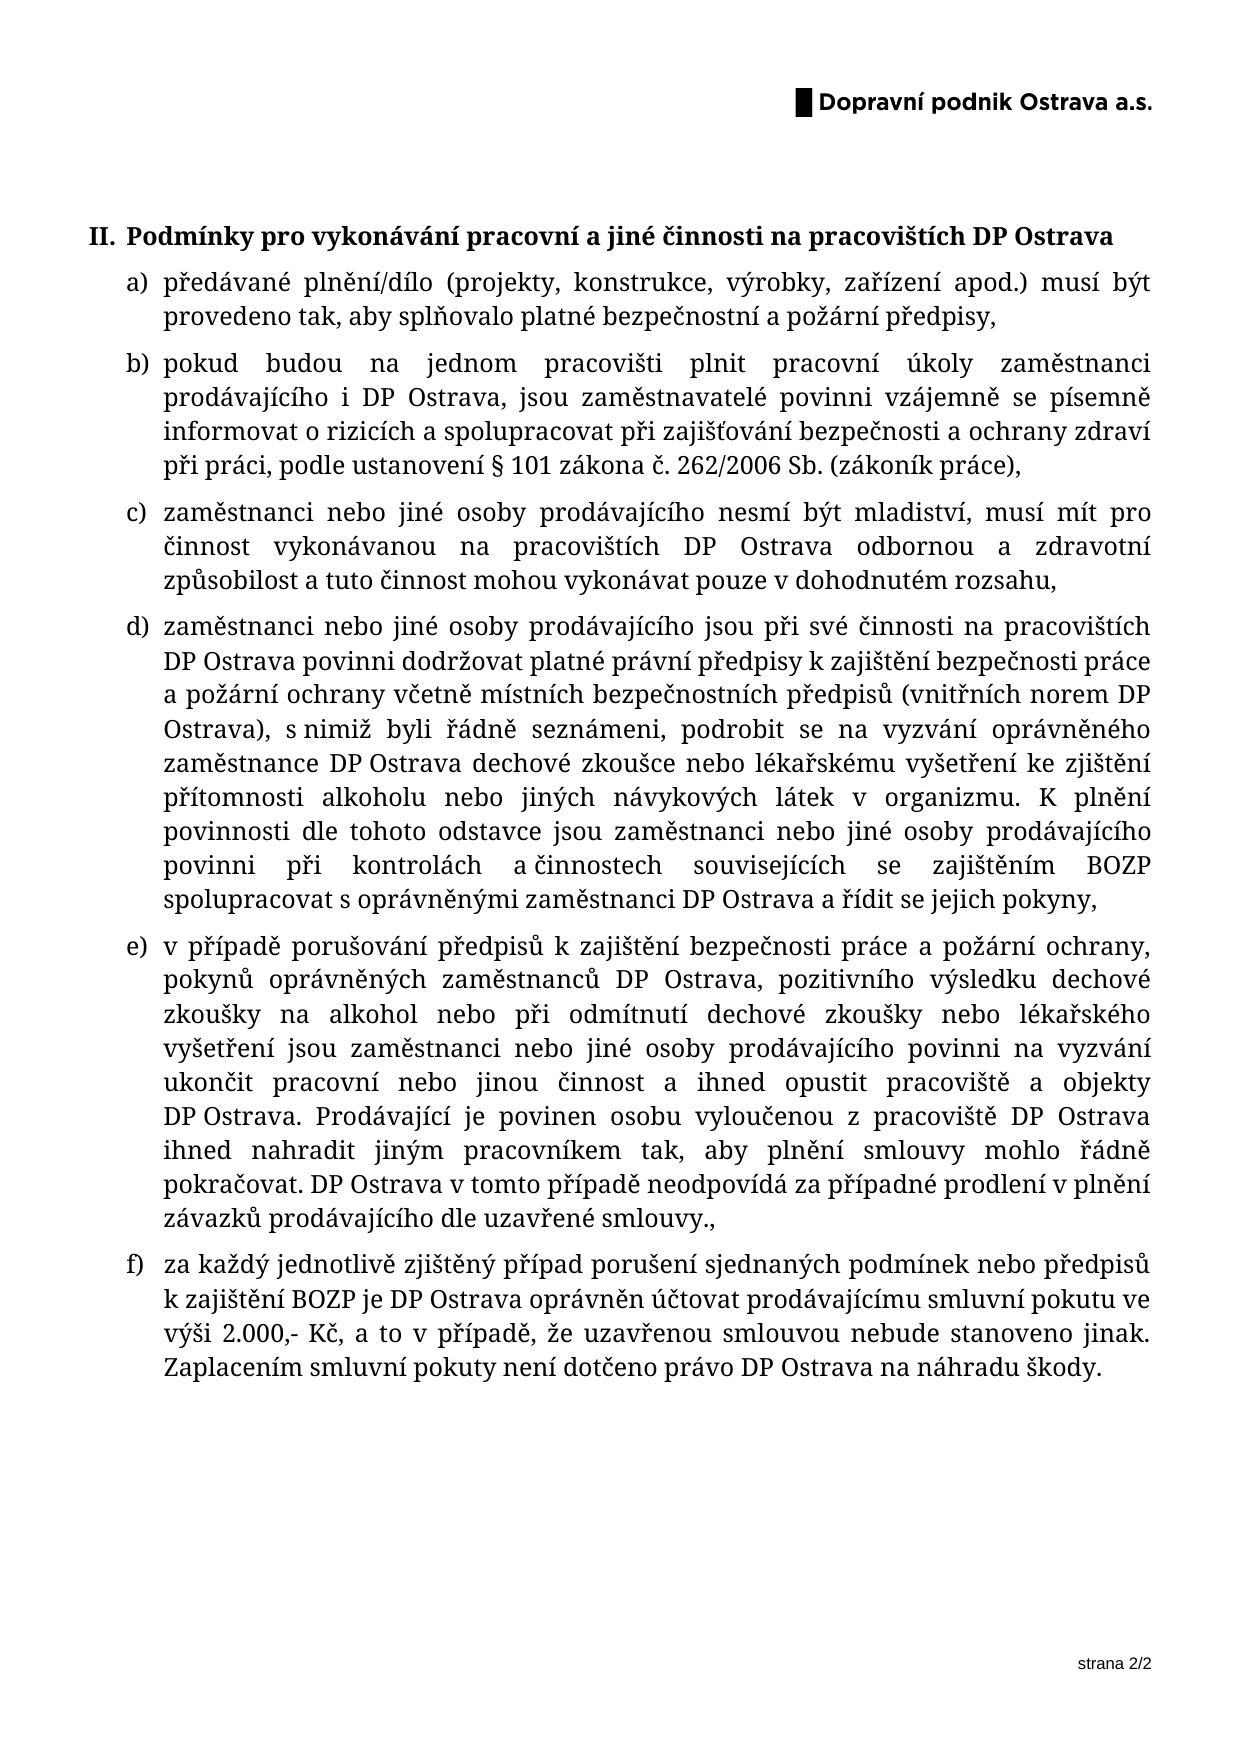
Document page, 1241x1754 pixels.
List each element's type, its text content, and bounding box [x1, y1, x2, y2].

list zaměstnanci nebo jiné osoby prodávajícího jsou při své činnosti na pracovištích DP Ostrava povinni dodržovat platné právní předpisy k zajištění bezpečnosti práce a požární ochrany včetně místních bezpečnostních předpisů (vnitřních norem DP Ostrava), s nimiž byli řádně seznámeni, podrobit se na vyzvání oprávněného zaměstnance DP Ostrava dechové zkoušce nebo lékařskému vyšetření ke zjištění přítomnosti alkoholu nebo jiných návykových látek v organizmu. K plnění povinnosti dle tohoto odstavce jsou zaměstnanci nebo jiné osoby prodávajícího povinni při kontrolách a činnostech souvisejících se zajištěním BOZP spolupracovat s oprávněnými zaměstnanci DP Ostrava a řídit se jejich pokyny, [126, 609, 1152, 916]
text c) zaměstnanci nebo jiné osoby prodávajícího nesmí být mladiství, musí mít pro činnost vykonávanou na pracovištích DP Ostrava odbornou a zdravotní způsobilost a tuto činnost mohou vykonávat pouze v dohodnutém rozsahu, [126, 494, 1152, 597]
list pokud budou na jednom pracovišti plnit pracovní úkoly zaměstnanci prodávajícího i DP Ostrava, jsou zaměstnavatelé povinni vzájemně se písemně informovat o rizicích a spolupracovat při zajišťování bezpečnosti a ochrany zdraví při práci, podle ustanovení § 101 zákona č. 262/2006 Sb. (zákoník práce), [126, 346, 1152, 482]
picture [795, 88, 1152, 117]
text II. Podmínky pro vykonávání pracovní a jiné činnosti na pracovištích DP Ostrava [89, 218, 1152, 252]
list předávané plnění/dílo (projekty, konstrukce, výrobky, zařízení apod.) musí být provedeno tak, aby splňovalo platné bezpečnostní a požární předpisy, [126, 265, 1152, 333]
text f) za každý jednotlivě zjištěný případ porušení sjednaných podmínek nebo předpisů k zajištění BOZP je DP Ostrava oprávněn účtovat prodávajícímu smluvní pokutu ve výši 2.000,- Kč, a to v případě, že uzavřenou smlouvou nebude stanoveno jinak. Zaplacením smluvní pokuty není dotčeno právo DP Ostrava na náhradu škody. [126, 1247, 1152, 1383]
text e) v případě porušování předpisů k zajištění bezpečnosti práce a požární ochrany, pokynů oprávněných zaměstnanců DP Ostrava, pozitivního výsledku dechové zkoušky na alkohol nebo při odmítnutí dechové zkoušky nebo lékařského vyšetření jsou zaměstnanci nebo jiné osoby prodávajícího povinni na vyzvání ukončit pracovní nebo jinou činnost a ihned opustit pracoviště a objekty DP Ostrava. Prodávající je povinen osobu vyloučenou z pracoviště DP Ostrava ihned nahradit jiným pracovníkem tak, aby plnění smlouvy mohlo řádně pokračovat. DP Ostrava v tomto případě neodpovídá za případné prodlení v plnění závazků prodávajícího dle uzavřené smlouvy., [126, 928, 1152, 1235]
